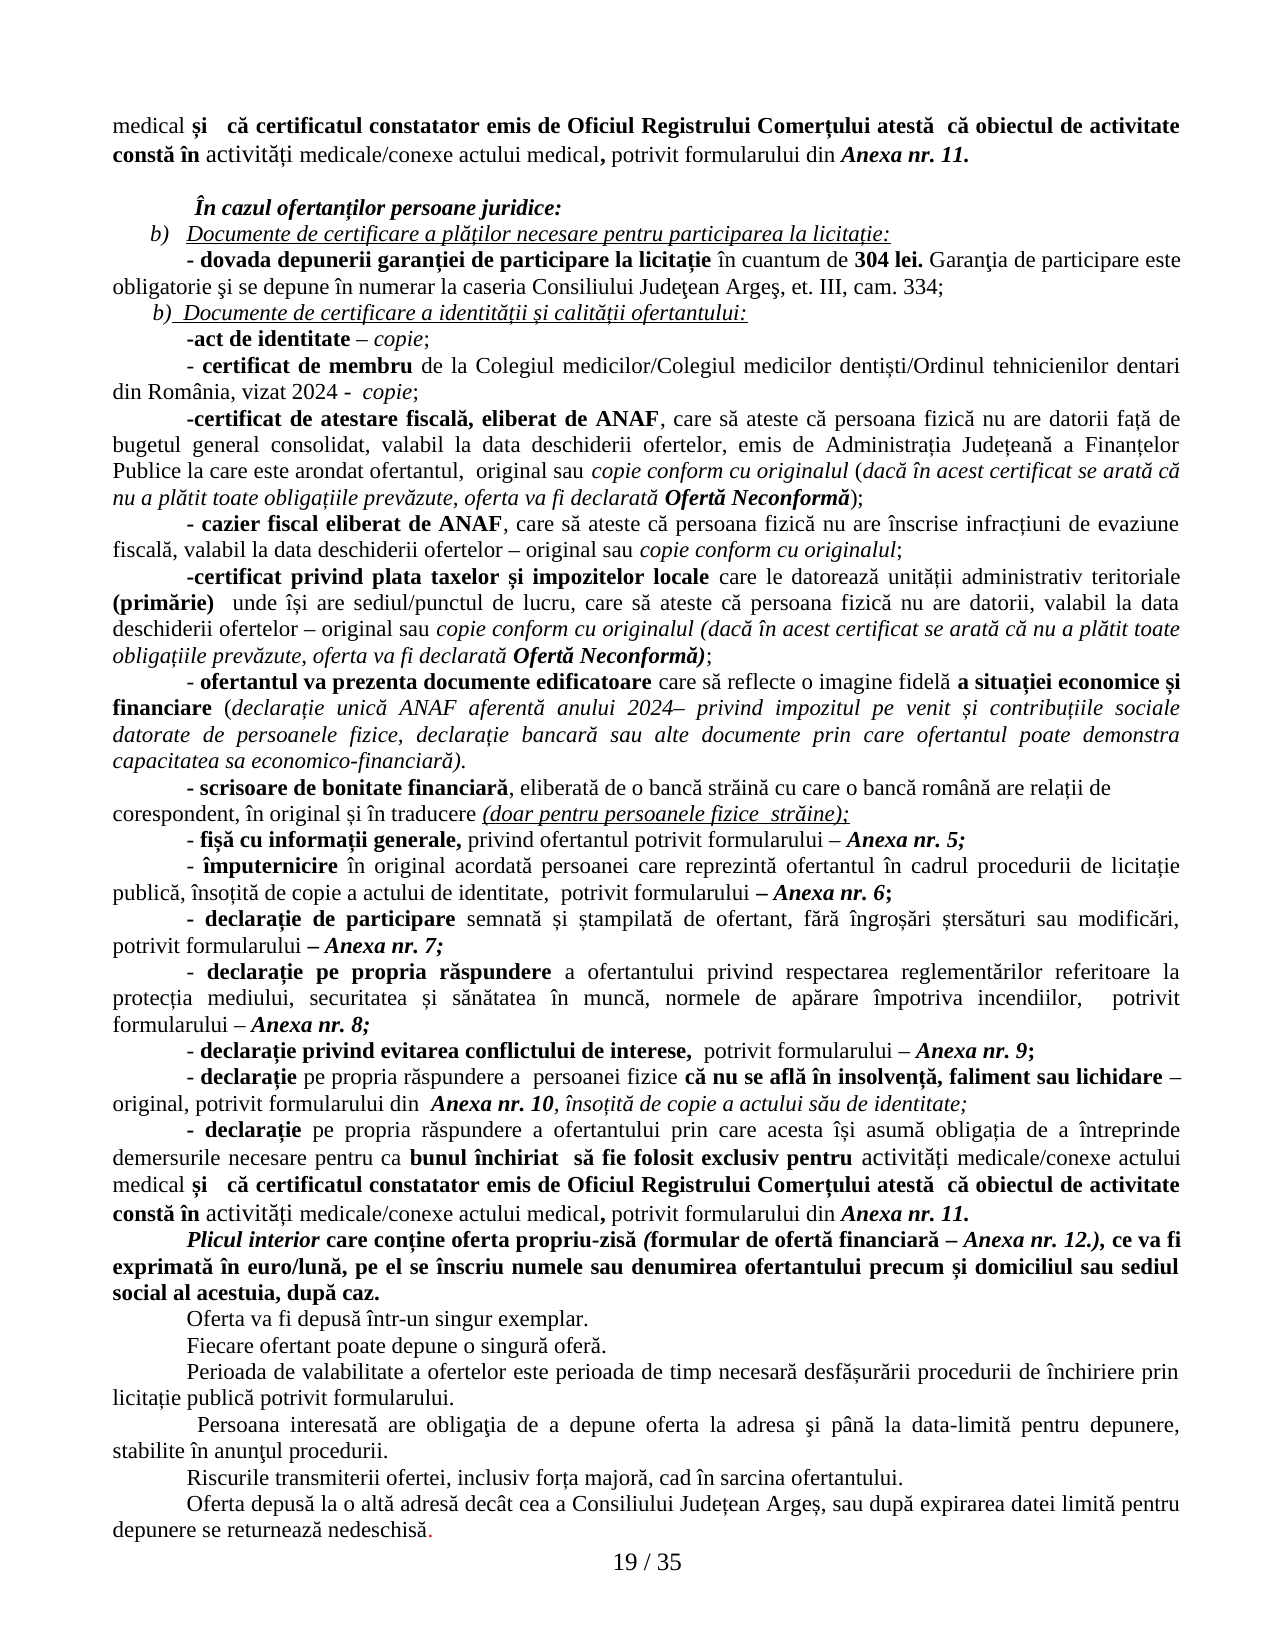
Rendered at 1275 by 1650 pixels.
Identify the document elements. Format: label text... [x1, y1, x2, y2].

text - declarație privind evitarea conflictului de interese, potrivit formularului – Anexa nr. 9; [112, 1037, 1181, 1063]
text - declarație de participare semnată și ștampilată de ofertant, fără îngroșări ștersături sau modificări, potrivit formularului – Anexa nr. 7; [112, 905, 1181, 958]
text - declarație pe propria răspundere a ofertantului privind respectarea reglementărilor referitoare la protecția mediului, securitatea și sănătatea în muncă, normele de apărare împotriva incendiilor, potrivit formularului – Anexa nr. 8; [112, 958, 1181, 1037]
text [112, 112, 1181, 167]
text - ofertantul va prezenta documente edificatoare care să reflecte o imagine fidelă a situației economice și financiare (declarație unică ANAF aferentă anului 2024– privind impozitul pe venit și contribuțiile sociale datorate de persoanele fizice, declarație bancară sau alte documente prin care ofertantul poate demonstra capacitatea sa economico-financiară). [112, 668, 1181, 773]
text Perioada de valabilitate a ofertelor este perioada de timp necesară desfășurării procedurii de închiriere prin licitație publică potrivit formularului. [112, 1358, 1181, 1411]
text -certificat privind plata taxelor și impozitelor locale care le datorează unității administrativ teritoriale (primărie) unde își are sediul/punctul de lucru, care să ateste că persoana fizică nu are datorii, valabil la data deschiderii ofertelor – original sau copie conform cu originalul (dacă în acest certificat se arată că nu a plătit toate obligațiile prevăzute, oferta va fi declarată Ofertă Neconformă); [112, 563, 1181, 668]
text Persoana interesată are obligaţia de a depune oferta la adresa şi până la data-limită pentru depunere, stabilite în anunţul procedurii. [112, 1411, 1181, 1463]
text - certificat de membru de la Colegiul medicilor/Colegiul medicilor dentiști/Ordinul tehnicienilor dentari din România, vizat 2024 - copie; [112, 352, 1181, 404]
text Fiecare ofertant poate depune o singură oferă. [112, 1332, 1181, 1358]
text - fișă cu informații generale, privind ofertantul potrivit formularului – Anexa nr. 5; [112, 826, 1181, 853]
text b) Documente de certificare a identității și calității ofertantului: [112, 299, 1181, 326]
text - dovada depunerii garanției de participare la licitație în cuantum de 304 lei. Garanţia de participare este obligatorie şi se depune în numerar la caseria Consiliului Judeţean Argeş, et. III, cam. 334; [112, 246, 1181, 299]
text - declarație pe propria răspundere a persoanei fizice că nu se află în insolvență, faliment sau lichidare – original, potrivit formularului din Anexa nr. 10, însoțită de copie a actului său de identitate; [112, 1063, 1181, 1116]
text -certificat de atestare fiscală, eliberat de ANAF, care să ateste că persoana fizică nu are datorii față de bugetul general consolidat, valabil la data deschiderii ofertelor, emis de Administrația Județeană a Finanțelor Publice la care este arondat ofertantul, original sau copie conform cu originalul (dacă în acest certificat se arată că nu a plătit toate obligațiile prevăzute, oferta va fi declarată Ofertă Neconformă); [112, 404, 1181, 510]
text Oferta va fi depusă într-un singur exemplar. [112, 1305, 1181, 1332]
list În cazul ofertanților persoane juridice: [194, 194, 1181, 220]
list Documente de certificare a plăților necesare pentru participarea la licitație: [150, 220, 1181, 246]
text - cazier fiscal eliberat de ANAF, care să ateste că persoana fizică nu are înscrise infracțiuni de evaziune fiscală, valabil la data deschiderii ofertelor – original sau copie conform cu originalul; [112, 510, 1181, 563]
text Plicul interior care conține oferta propriu-zisă (formular de ofertă financiară – Anexa nr. 12.), ce va fi exprimată în euro/lună, pe el se înscriu numele sau denumirea ofertantului precum și domiciliul sau sediul social al acestuia, după caz. [112, 1226, 1181, 1305]
text - scrisoare de bonitate financiară, eliberată de o bancă străină cu care o bancă română are relații de corespondent, în original și în traducere (doar pentru persoanele fizice străine); [112, 773, 1181, 826]
text - împuternicire în original acordată persoanei care reprezintă ofertantul în cadrul procedurii de licitație publică, însoțită de copie a actului de identitate, potrivit formularului – Anexa nr. 6; [112, 853, 1181, 905]
text Riscurile transmiterii ofertei, inclusiv forța majoră, cad în sarcina ofertantului. [112, 1463, 1181, 1490]
text Oferta depusă la o altă adresă decât cea a Consiliului Județean Argeș, sau după expirarea datei limită pentru depunere se returnează nedeschisă. [112, 1490, 1181, 1543]
text -act de identitate – copie; [112, 326, 1181, 352]
